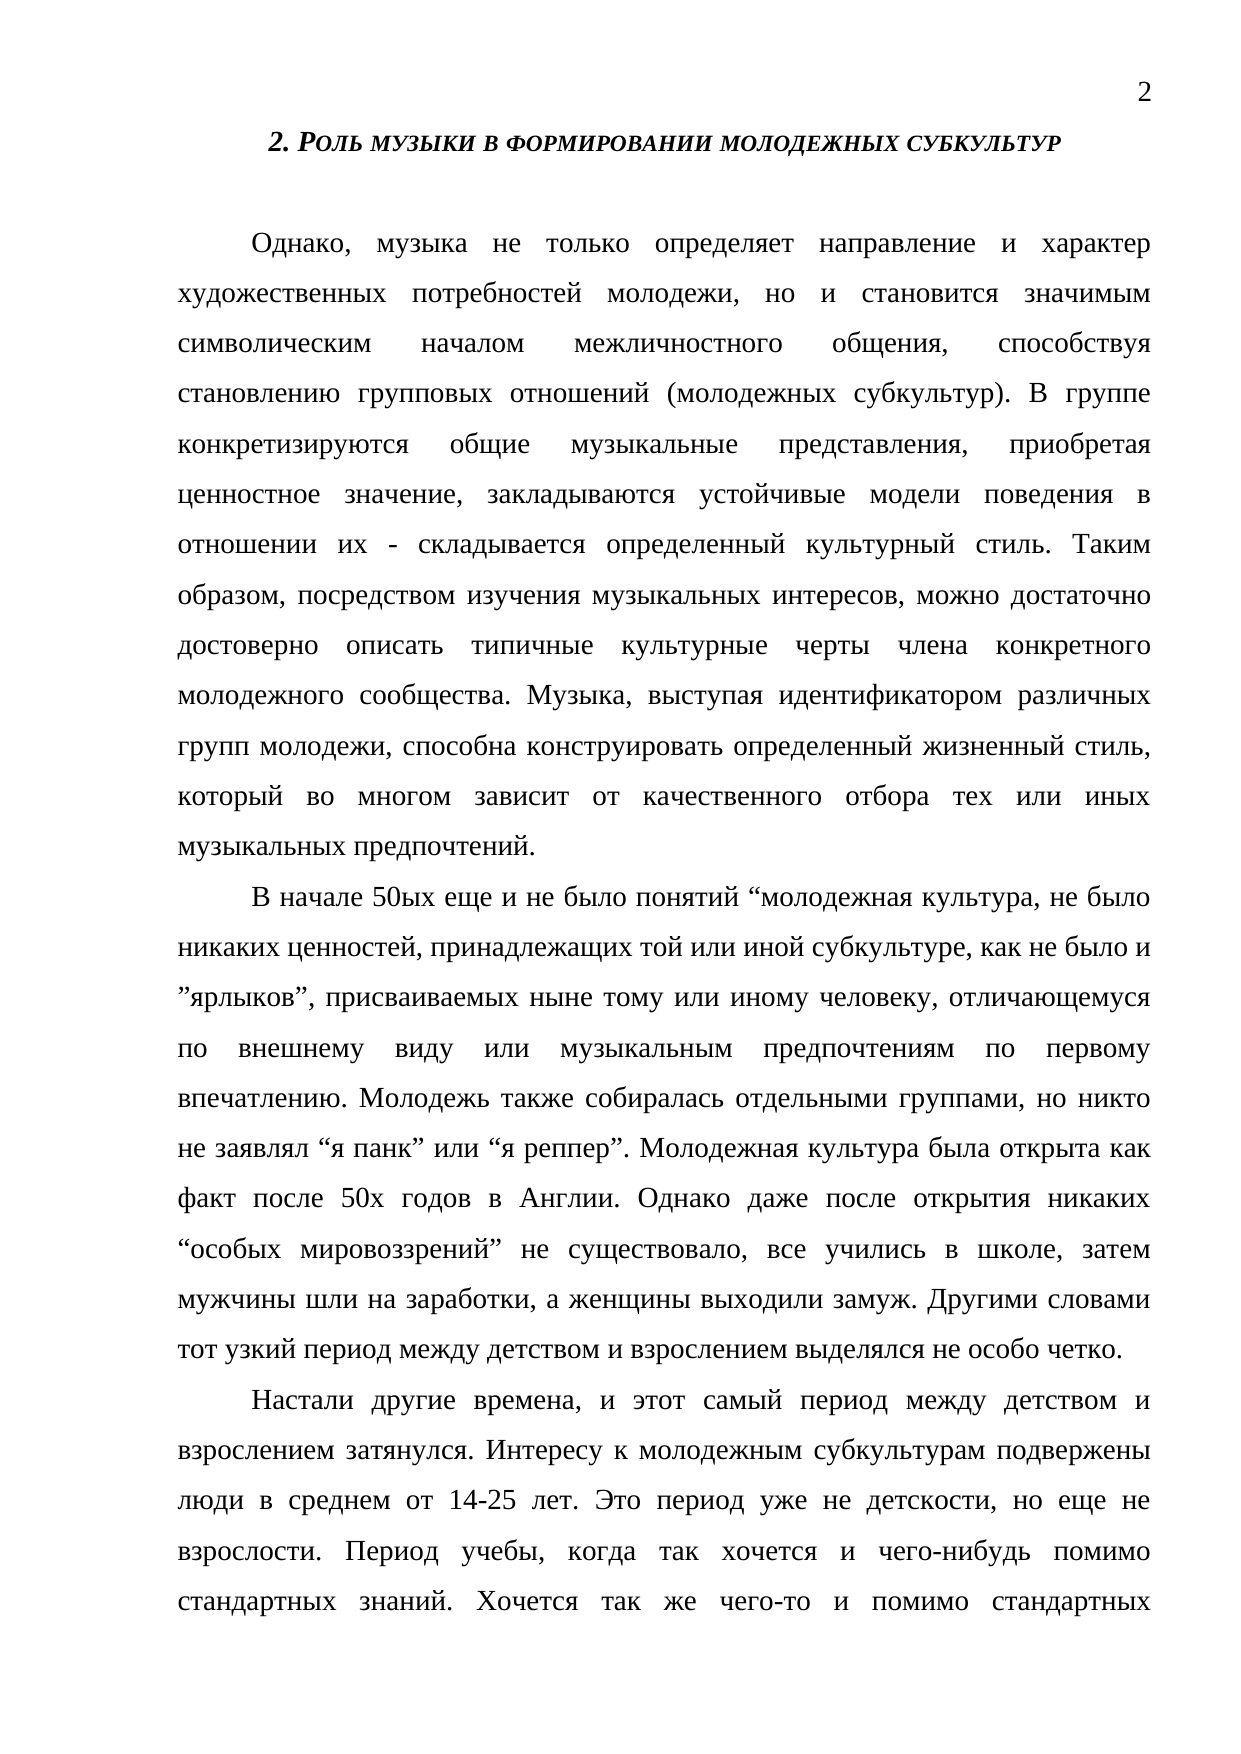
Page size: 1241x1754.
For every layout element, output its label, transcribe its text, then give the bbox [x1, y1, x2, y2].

text Однако, музыка не только определяет направление и характер художественных потребностей молодежи, но и становится значимым символическим началом межличностного общения, способствуя становлению групповых отношений (молодежных субкультур). В группе конкретизируются общие музыкальные представления, приобретая ценностное значение, закладываются устойчивые модели поведения в отношении их - складывается определенный культурный стиль. Таким образом, посредством изучения музыкальных интересов, можно достаточно достоверно описать типичные культурные черты члена конкретного молодежного сообщества. Музыка, выступая идентификатором различных групп молодежи, способна конструировать определенный жизненный стиль, который во многом зависит от качественного отбора тех или иных музыкальных предпочтений. [177, 225, 1152, 862]
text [177, 1382, 1152, 1617]
subtitle 2. Роль музыки в формировании молодежных субкультур [177, 124, 1152, 158]
text В начале 50ых еще и не было понятий “молодежная культура, не было никаких ценностей, принадлежащих той или иной субкультуре, как не было и ”ярлыков”, присваиваемых ныне тому или иному человеку, отличающемуся по внешнему виду или музыкальным предпочтениям по первому впечатлению. Молодежь также собиралась отдельными группами, но никто не заявлял “я панк” или “я реппер”. Молодежная культура была открыта как факт после 50х годов в Англии. Однако даже после открытия никаких “особых мировоззрений” не существовало, все учились в школе, затем мужчины шли на заработки, а женщины выходили замуж. Другими словами тот узкий период между детством и взрослением выделялся не особо четко. [177, 879, 1152, 1365]
